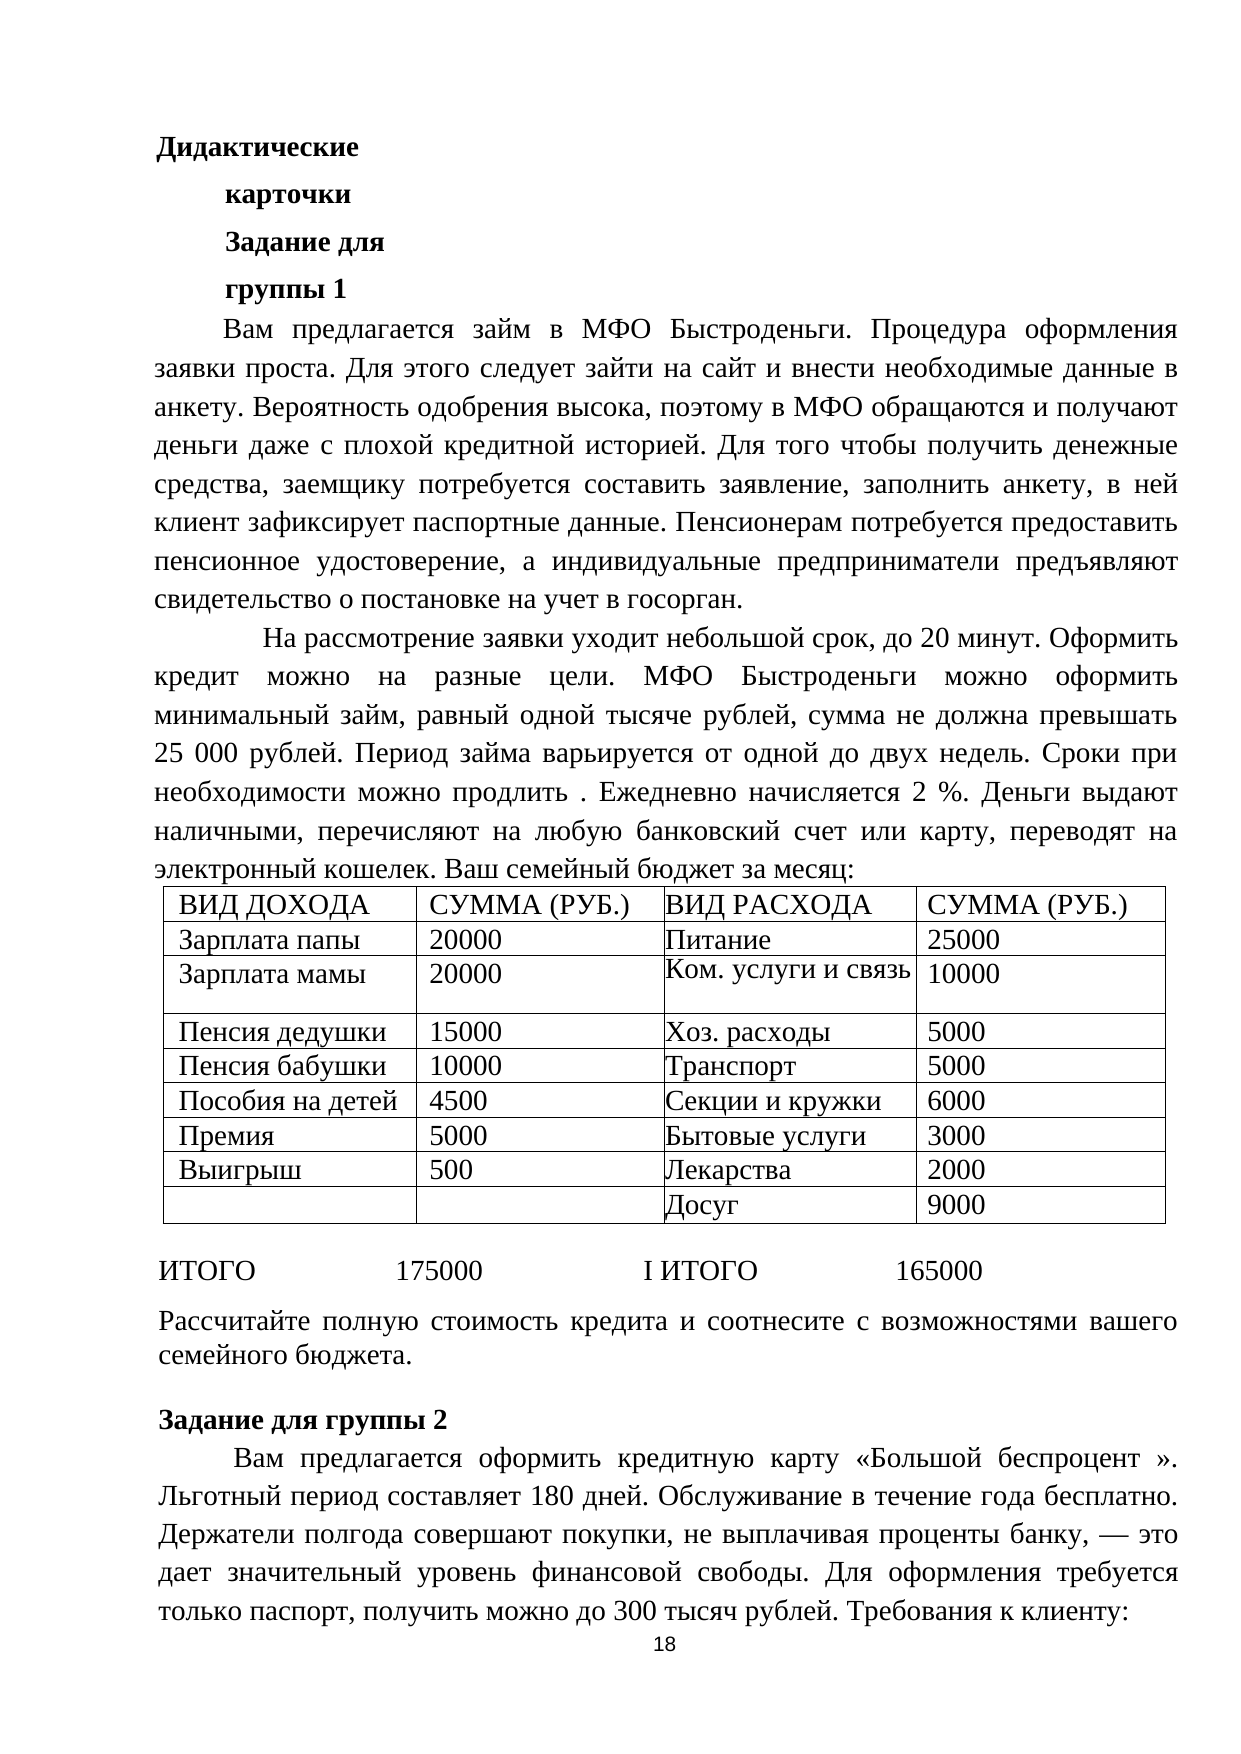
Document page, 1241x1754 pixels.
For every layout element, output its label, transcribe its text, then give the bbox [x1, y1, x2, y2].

table_cell Хоз. расходы [665, 1014, 916, 1047]
table_cell Выигрыш [164, 1152, 416, 1186]
table_header ВИД РАСХОДА [665, 887, 916, 921]
table_header СУММА (РУБ.) [917, 887, 1165, 921]
table_cell Зарплата мамы [164, 956, 416, 1013]
text Задание для группы 2 [158, 1399, 1181, 1437]
text ИТОГО 175000 I ИТОГО 165000 [158, 1257, 1181, 1286]
text Вам предлагается займ в МФО Быстроденьги. Процедура оформления заявки проста. Для этого следует зайти на сайт и внести необходимые данные в анкету. Вероятность одобрения высока, поэтому в МФО обращаются и получают деньги даже с плохой кредитной историей. Для того чтобы получить денежные средства, заемщику потребуется составить заявление, заполнить анкету, в ней клиент зафиксирует паспортные данные. Пенсионерам потребуется предоставить пенсионное удостоверение, а индивидуальные предприниматели предъявляют свидетельство о постановке на учет в госорган. [154, 308, 1179, 616]
table_cell Транспорт [665, 1049, 916, 1082]
table_cell 10000 [917, 956, 1165, 1013]
table_header ВИД ДОХОДА [164, 887, 416, 921]
table_cell 6000 [917, 1083, 1165, 1117]
table_cell Премия [164, 1118, 416, 1151]
table_cell [417, 1187, 664, 1223]
table_cell Зарплата папы [164, 922, 416, 955]
table_header СУММА (РУБ.) [417, 887, 664, 921]
table_cell [164, 1187, 416, 1223]
table_cell 20000 [417, 956, 664, 1013]
table_cell 500 [417, 1152, 664, 1186]
table_cell 10000 [417, 1049, 664, 1082]
table_cell Пенсия дедушки [164, 1014, 416, 1047]
text Вам предлагается оформить кредитную карту «Большой беспроцент ». Льготный период составляет 180 дней. Обслуживание в течение года бесплатно. Держатели полгода совершают покупки, не выплачивая проценты банку, — это дает значительный уровень финансовой свободы. Для оформления требуется только паспорт, получить можно до 300 тысяч рублей. Требования к клиенту: [158, 1437, 1179, 1627]
table_cell Ком. услуги и связь [665, 956, 916, 1013]
table_cell Секции и кружки [665, 1083, 916, 1117]
table_cell 4500 [417, 1083, 664, 1117]
table_cell Лекарства [665, 1152, 916, 1186]
table_cell 5000 [417, 1118, 664, 1151]
text Дидактические карточки Задание для группы 1 [156, 118, 437, 308]
text На рассмотрение заявки уходит небольшой срок, до 20 минут. Оформить кредит можно на разные цели. МФО Быстроденьги можно оформить минимальный займ, равный одной тысяче рублей, сумма не должна превышать 25 000 рублей. Период займа варьируется от одной до двух недель. Сроки при необходимости можно продлить . Ежедневно начисляется 2 %. Деньги выдают наличными, перечисляют на любую банковский счет или карту, переводят на электронный кошелек. Ваш семейный бюджет за месяц: [154, 616, 1179, 886]
table_cell 25000 [917, 922, 1165, 955]
table_cell 3000 [917, 1118, 1165, 1151]
table_cell Пенсия бабушки [164, 1049, 416, 1082]
table_cell 9000 [917, 1187, 1165, 1223]
table_cell Пособия на детей [164, 1083, 416, 1117]
text Рассчитайте полную стоимость кредита и соотнесите с возможностями вашего семейного бюджета. [158, 1303, 1179, 1371]
table_cell 20000 [417, 922, 664, 955]
table_cell Питание [665, 922, 916, 955]
table_cell 15000 [417, 1014, 664, 1047]
table_cell Бытовые услуги [665, 1118, 916, 1151]
table_cell 2000 [917, 1152, 1165, 1186]
table_cell Досуг [665, 1187, 916, 1223]
table_cell 5000 [917, 1049, 1165, 1082]
table_cell 5000 [917, 1014, 1165, 1047]
